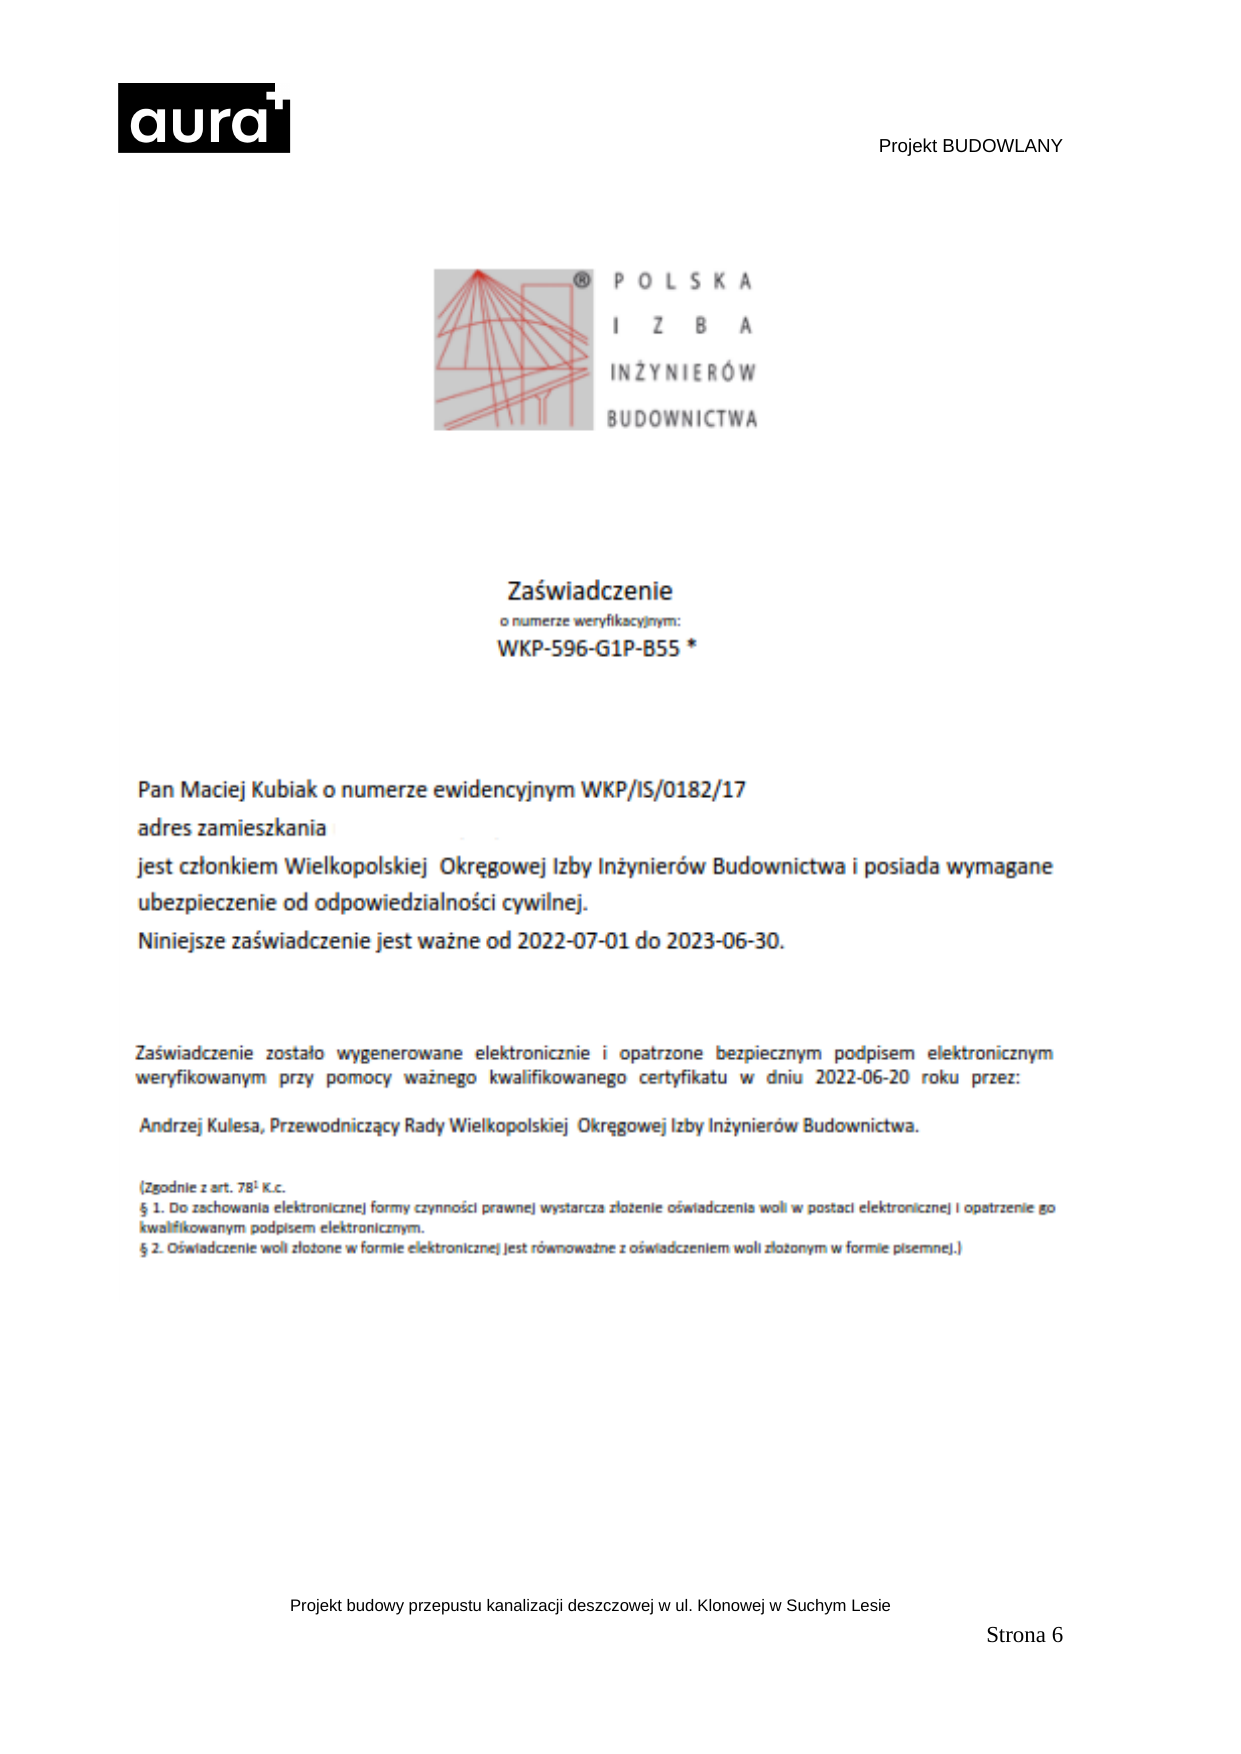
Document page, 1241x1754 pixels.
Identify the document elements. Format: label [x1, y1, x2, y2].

picture [118, 195, 1094, 1302]
picture [118, 83, 290, 153]
